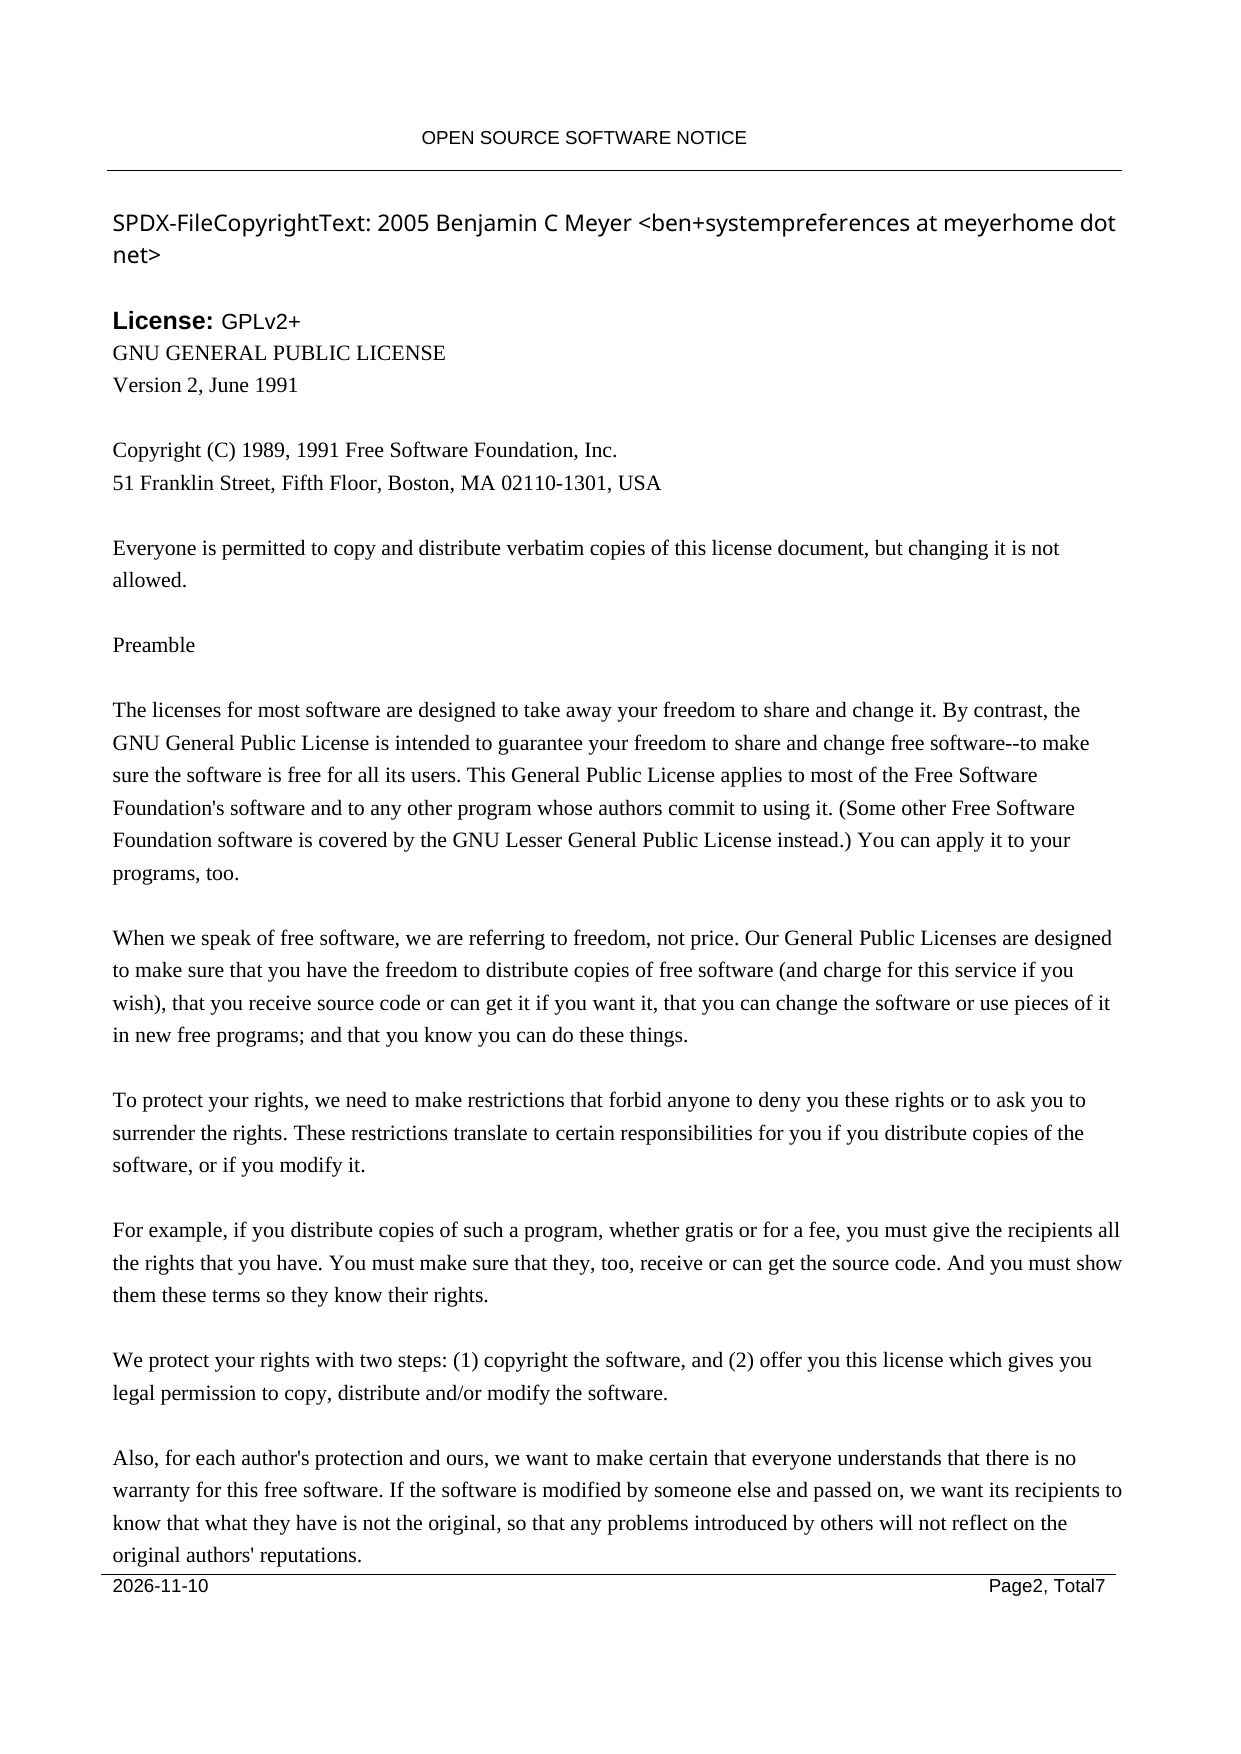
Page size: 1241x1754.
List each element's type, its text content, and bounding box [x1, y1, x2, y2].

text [112, 206, 1128, 304]
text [112, 336, 1128, 1571]
text License: GPLv2+ [112, 304, 1128, 336]
